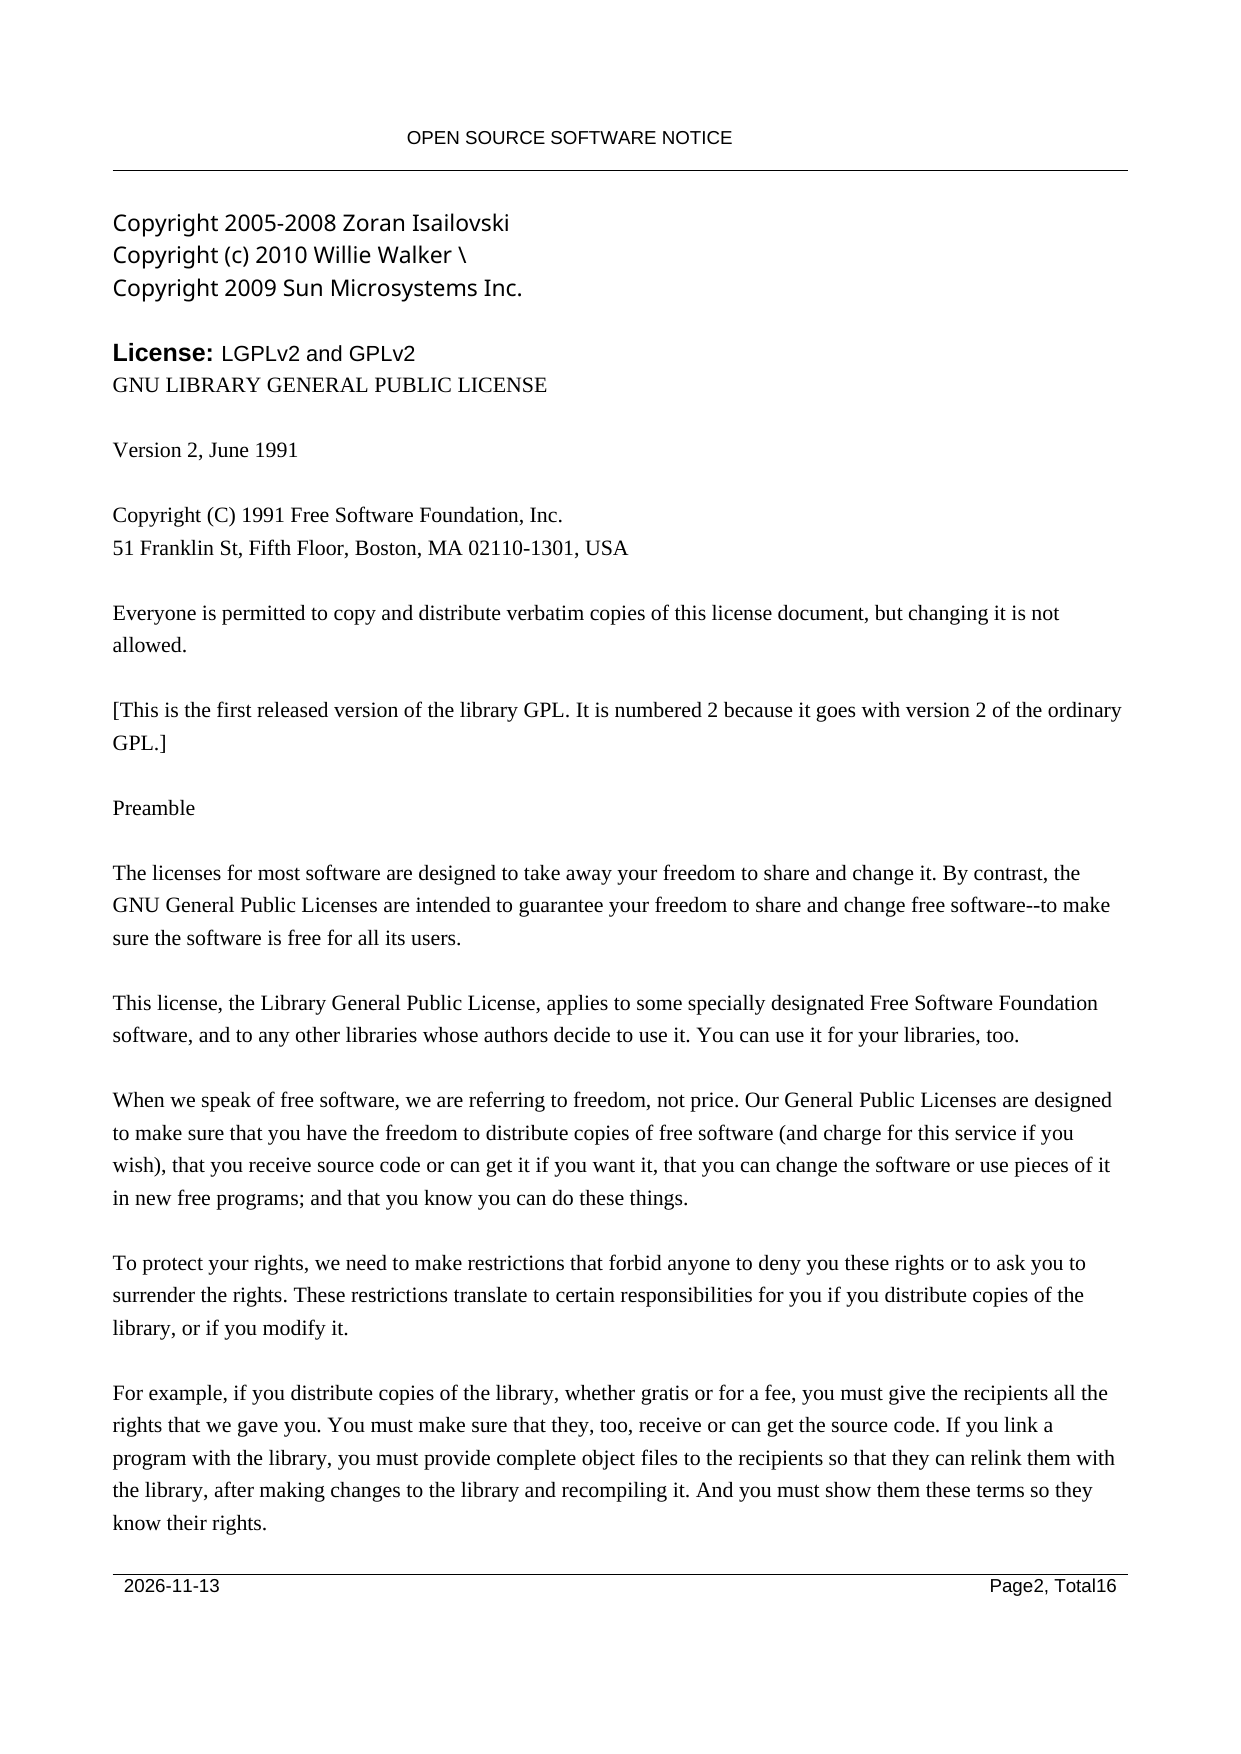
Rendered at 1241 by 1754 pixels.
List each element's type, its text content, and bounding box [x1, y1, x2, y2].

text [112, 206, 1128, 336]
text License: LGPLv2 and GPLv2 [112, 336, 1128, 369]
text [112, 369, 1128, 1539]
